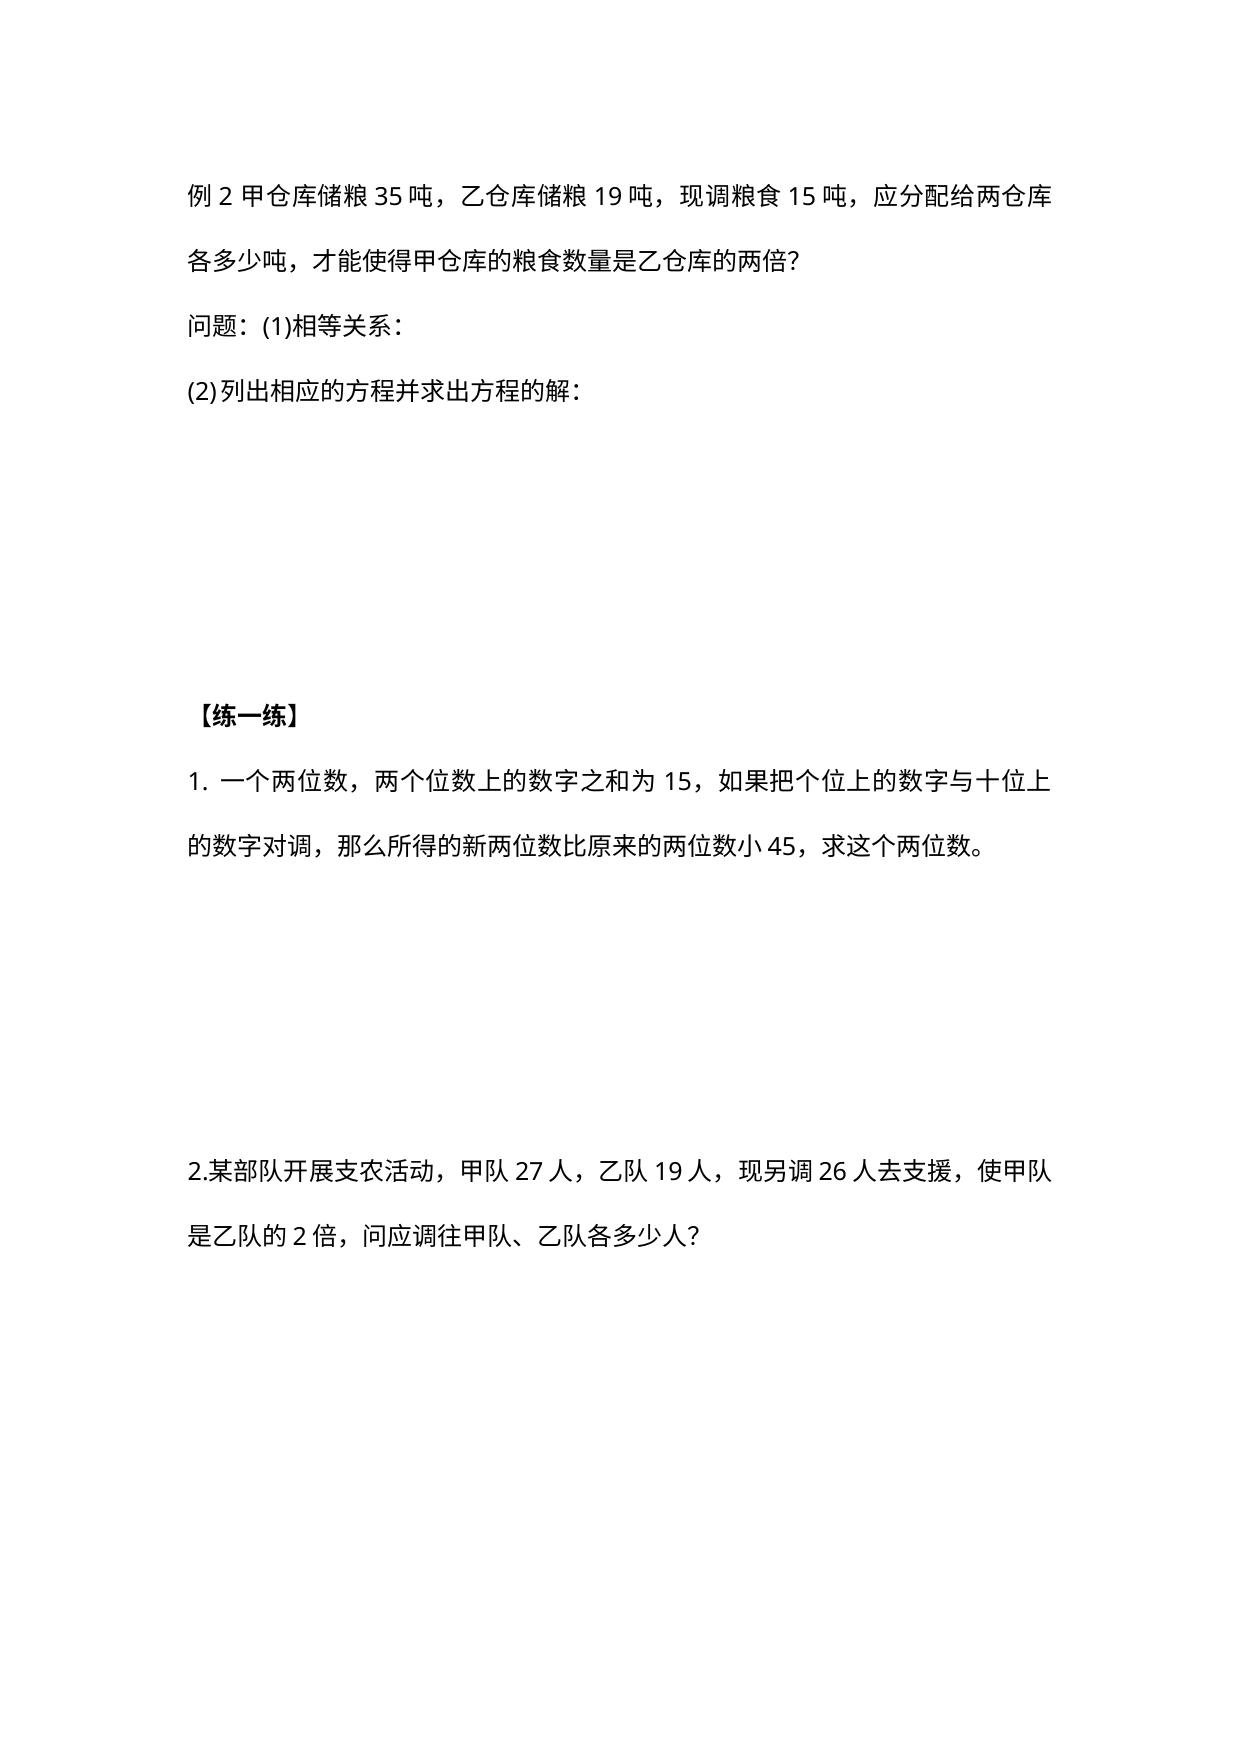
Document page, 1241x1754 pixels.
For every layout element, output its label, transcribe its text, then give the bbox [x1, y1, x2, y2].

list 一个两位数，两个位数上的数字之和为15，如果把个位上的数字与十位上的数字对调，那么所得的新两位数比原来的两位数小45，求这个两位数。 [187, 747, 1053, 877]
list 列出相应的方程并求出方程的解： [187, 357, 1053, 422]
list 【练一练】 [187, 682, 1053, 747]
list 问题：(1)相等关系： [187, 292, 1053, 357]
text 2.某部队开展支农活动，甲队27人，乙队19人，现另调26人去支援，使甲队是乙队的2倍，问应调往甲队、乙队各多少人？ [187, 1137, 1053, 1267]
list 例2 甲仓库储粮35吨，乙仓库储粮19吨，现调粮食15吨，应分配给两仓库各多少吨，才能使得甲仓库的粮食数量是乙仓库的两倍？ [187, 162, 1053, 292]
